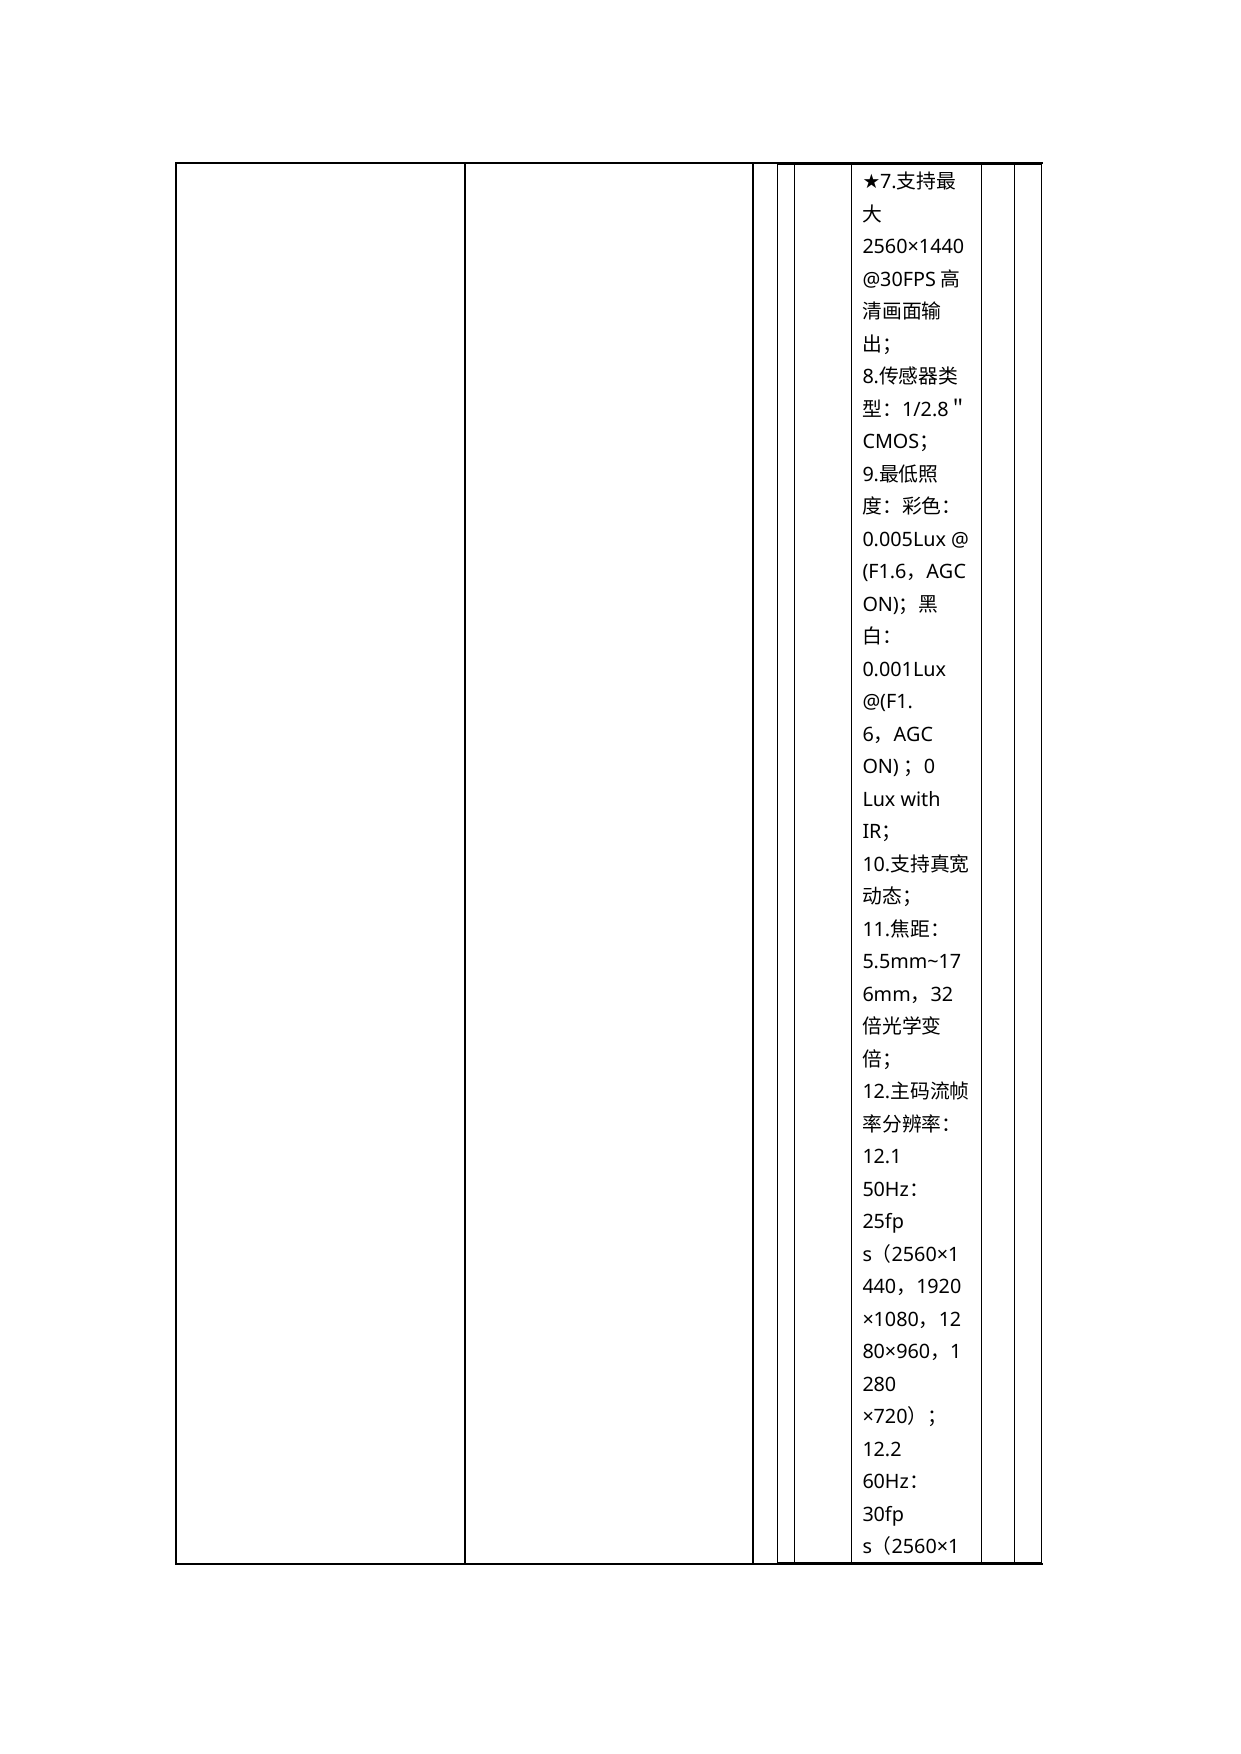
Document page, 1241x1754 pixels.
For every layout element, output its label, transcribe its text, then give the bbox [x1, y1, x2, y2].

table_cell 1 [177, 164, 464, 1563]
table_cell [778, 165, 794, 1562]
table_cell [852, 165, 981, 1562]
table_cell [754, 164, 777, 1563]
table_cell [466, 164, 752, 1563]
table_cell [795, 165, 851, 1562]
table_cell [982, 165, 1014, 1562]
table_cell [1015, 165, 1041, 1562]
